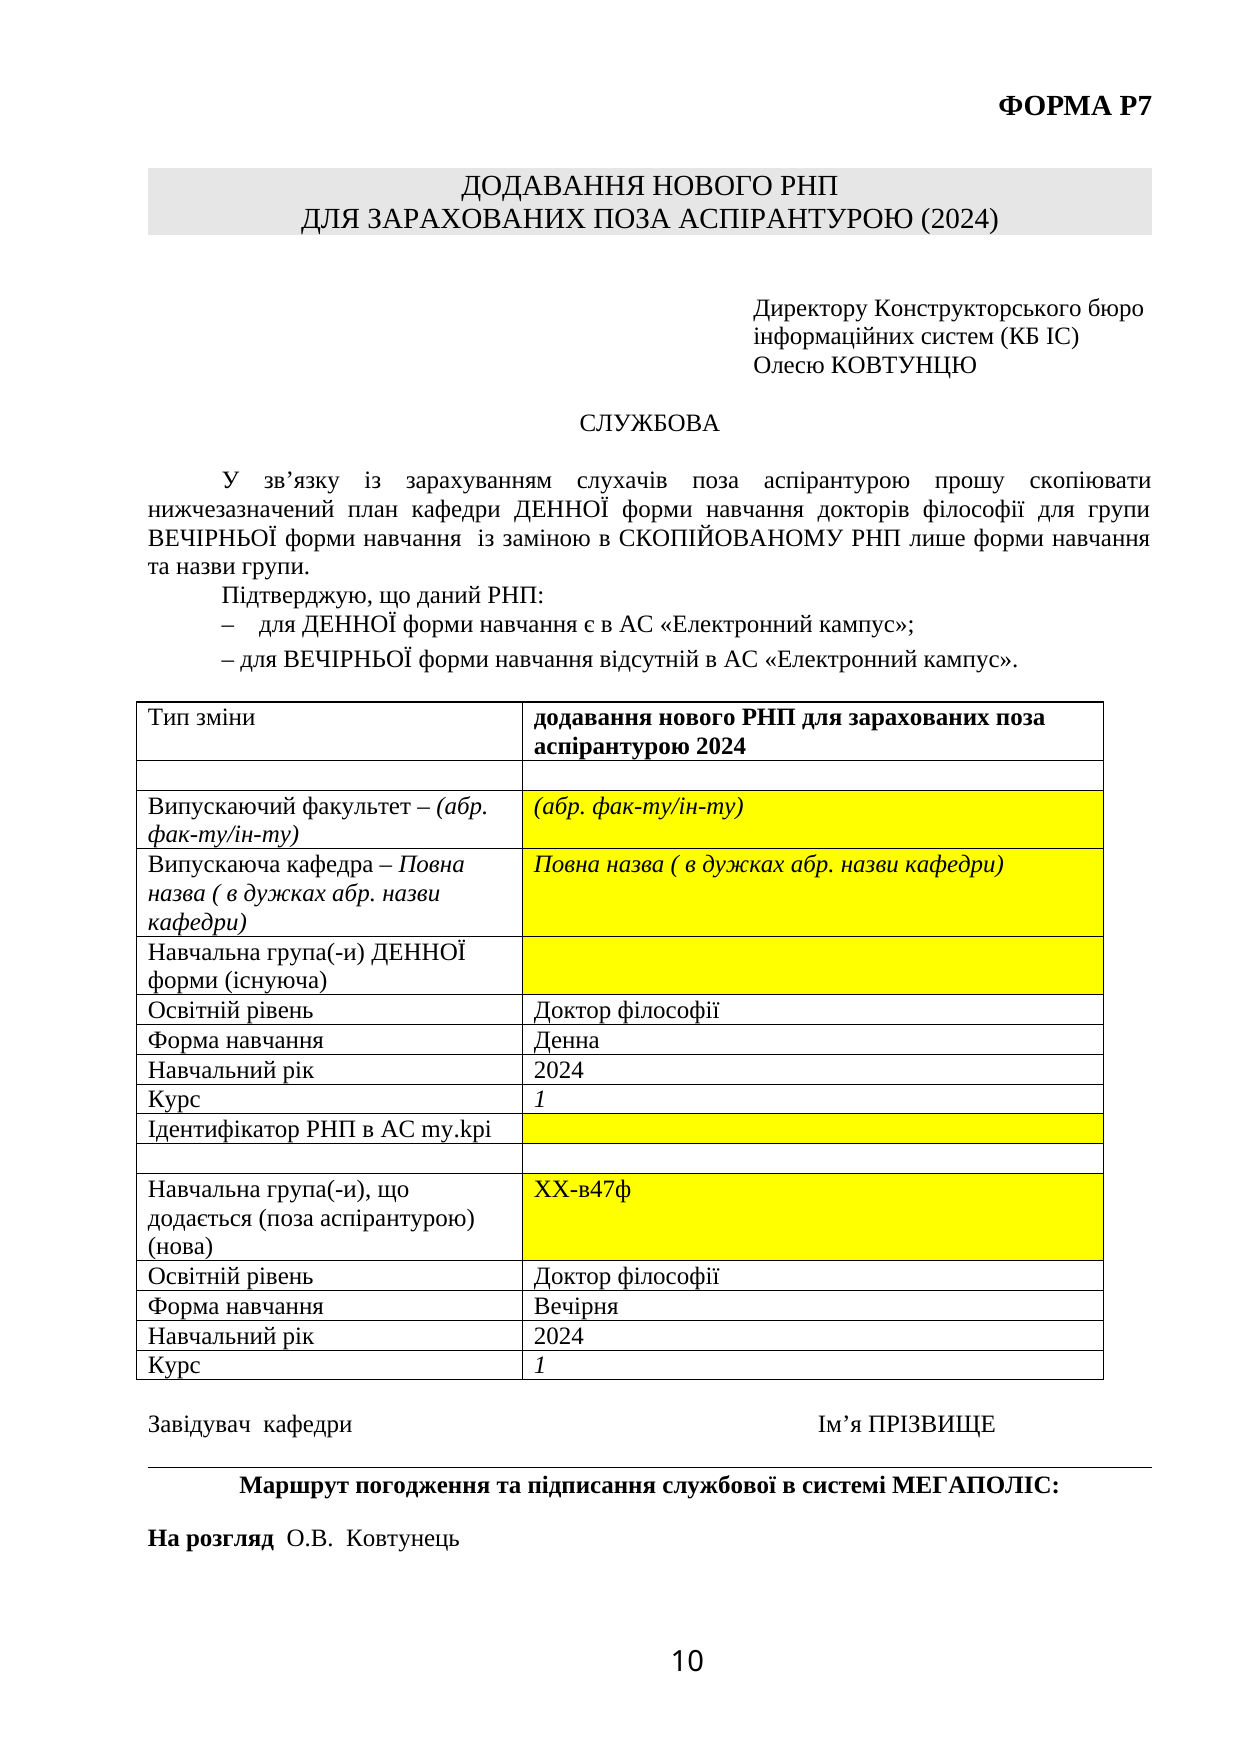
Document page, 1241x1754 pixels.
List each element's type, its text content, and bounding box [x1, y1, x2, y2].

table_cell Освітній рівень [137, 1261, 522, 1290]
table_cell [523, 1144, 1103, 1173]
table_cell Навчальна група(-и) ДЕННОЇ форми (існуюча) [137, 937, 522, 994]
table_cell (абр. фак-ту/ін-ту) [523, 791, 1103, 848]
text ДЛЯ ЗАРАХОВАНИХ ПОЗА АСПІРАНТУРОЮ (2024) [148, 202, 1152, 235]
table_cell Форма навчання [137, 1025, 522, 1054]
table_cell ХХ-в47ф [523, 1174, 1103, 1260]
table_cell Доктор філософії [523, 995, 1103, 1024]
table_cell 1 [523, 1351, 1103, 1379]
table_cell 1 [523, 1085, 1103, 1113]
text Олесю КОВТУНЦЮ [753, 350, 1152, 379]
table_cell Випускаюча кафедра – Повна назва ( в дужках абр. назви кафедри) [137, 849, 522, 936]
text СЛУЖБОВА [148, 408, 1152, 436]
table_cell [137, 1144, 522, 1173]
text ДОДАВАННЯ НОВОГО РНП [148, 168, 1152, 202]
table_cell Навчальний рік [137, 1055, 522, 1083]
text інформаційних систем (КБ ІС) [753, 321, 1152, 350]
text Директору Конструкторського бюро [753, 293, 1152, 321]
table_header Тип зміни [137, 703, 522, 760]
table_cell 2024 [523, 1055, 1103, 1083]
table_cell Курс [137, 1351, 522, 1379]
table_cell [523, 937, 1103, 994]
table_cell Навчальний рік [137, 1321, 522, 1349]
table_cell Ідентифікатор РНП в АС my.kpi [137, 1114, 522, 1143]
text Маршрут погодження та підписання службової в системі МЕГАПОЛІС: [148, 1468, 1152, 1498]
table_cell Курс [137, 1085, 522, 1113]
table_cell 2024 [523, 1321, 1103, 1349]
table_cell Освітній рівень [137, 995, 522, 1024]
table_cell [137, 761, 522, 790]
table_cell [523, 1114, 1103, 1143]
table_header додавання нового РНП для зарахованих поза аспірантурою 2024 [523, 703, 1103, 760]
table_cell Вечірня [523, 1291, 1103, 1320]
table_cell [523, 761, 1103, 790]
text На розгляд О.В. Ковтунець [148, 1523, 1152, 1552]
list для ДЕННОЇ форми навчання є в АС «Електронний кампус»; [221, 609, 1152, 638]
table_cell Випускаючий факультет – (абр. фак-ту/ін-ту) [137, 791, 522, 848]
text Підтверджую, що даний РНП: [148, 580, 1152, 609]
table_cell Навчальна група(-и), що додається (поза аспірантурою) (нова) [137, 1174, 522, 1260]
text У зв’язку із зарахуванням слухачів поза аспірантурою прошу скопіювати нижчезазначений план кафедри ДЕННОЇ форми навчання докторів філософії для групи ВЕЧІРНЬОЇ форми навчання із заміною в СКОПІЙОВАНОМУ РНП лише форми навчання та назви групи. [148, 465, 1152, 580]
table_cell Денна [523, 1025, 1103, 1054]
subtitle Форма P7 [148, 88, 1152, 122]
text Завідувач кафедри Ім’я ПРІЗВИЩЕ [148, 1409, 1152, 1438]
table_cell Форма навчання [137, 1291, 522, 1320]
table_cell Доктор філософії [523, 1261, 1103, 1290]
text – для ВЕЧІРНЬОЇ форми навчання відсутній в АС «Електронний кампус». [148, 644, 1152, 673]
table_cell Повна назва ( в дужках абр. назви кафедри) [523, 849, 1103, 936]
